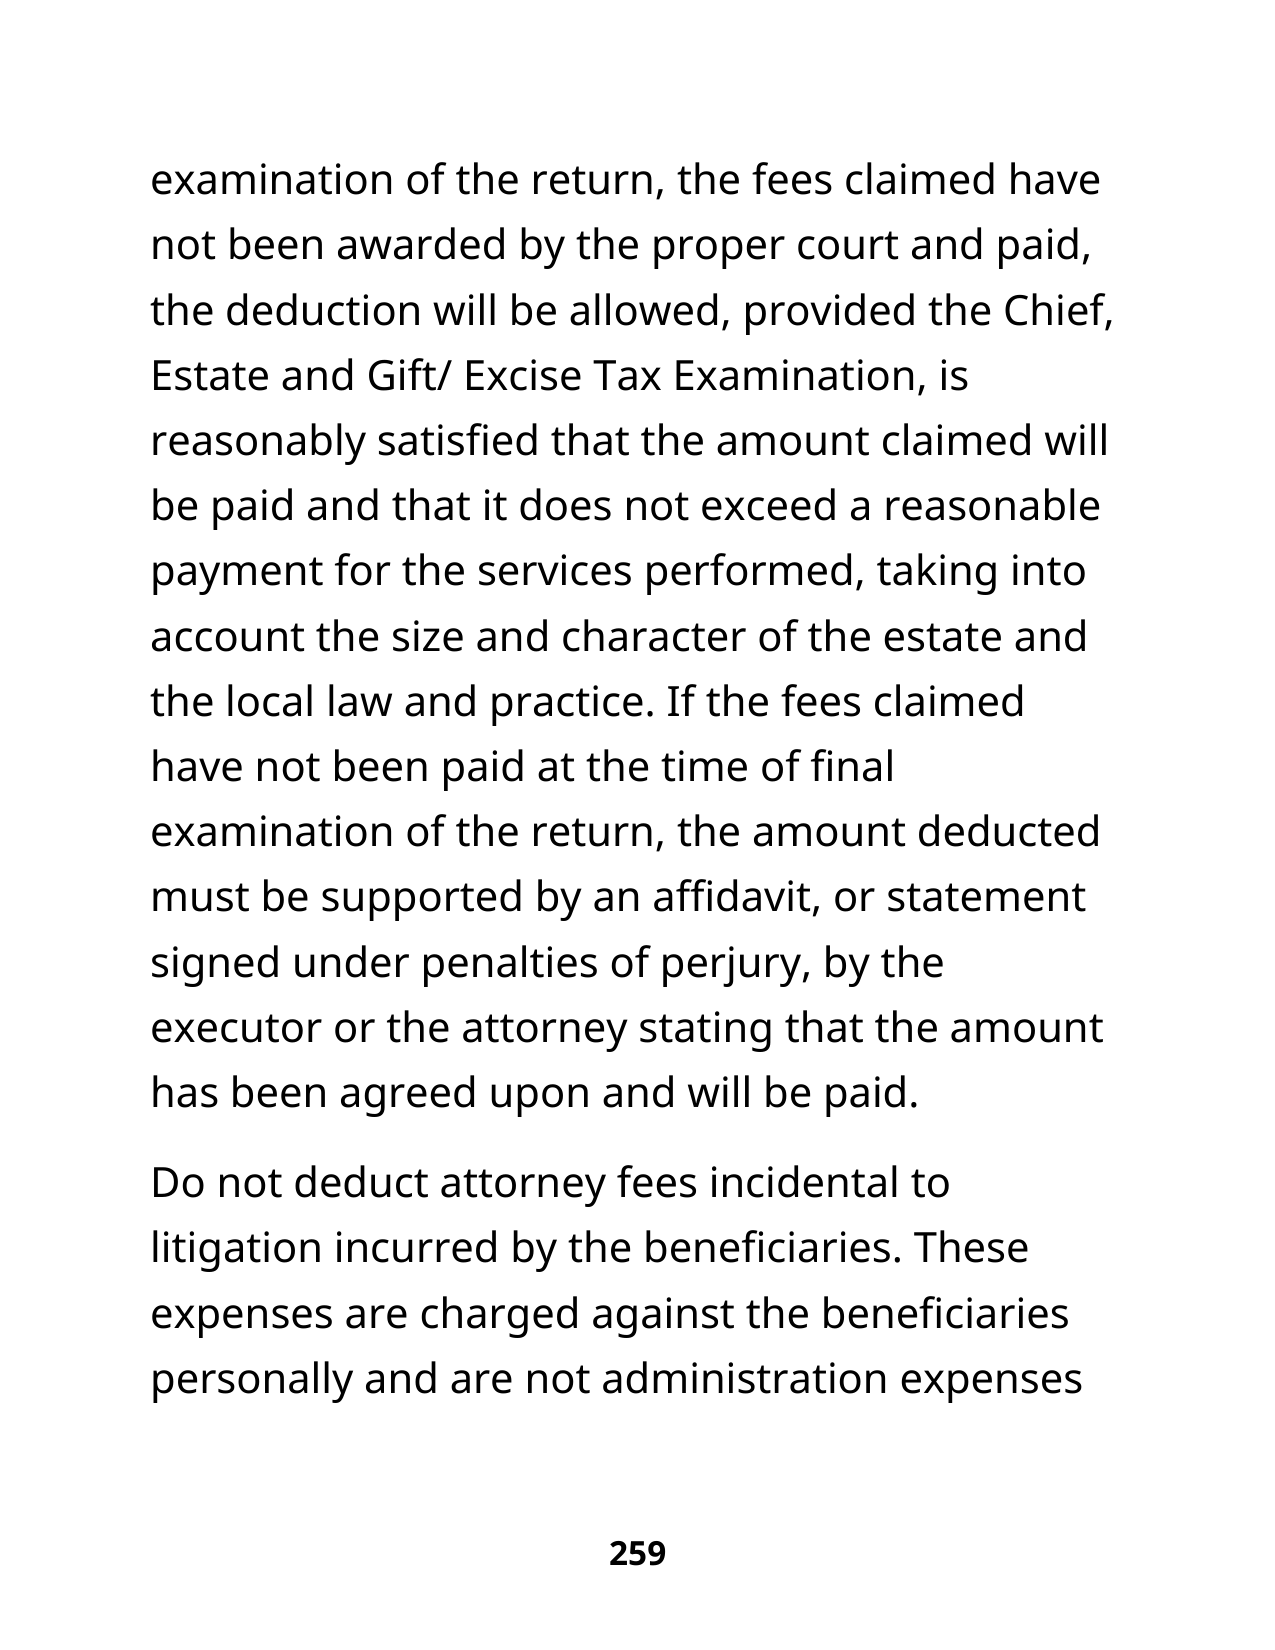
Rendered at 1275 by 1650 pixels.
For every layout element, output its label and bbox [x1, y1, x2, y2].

text [150, 150, 1125, 1120]
text [150, 1153, 1125, 1406]
